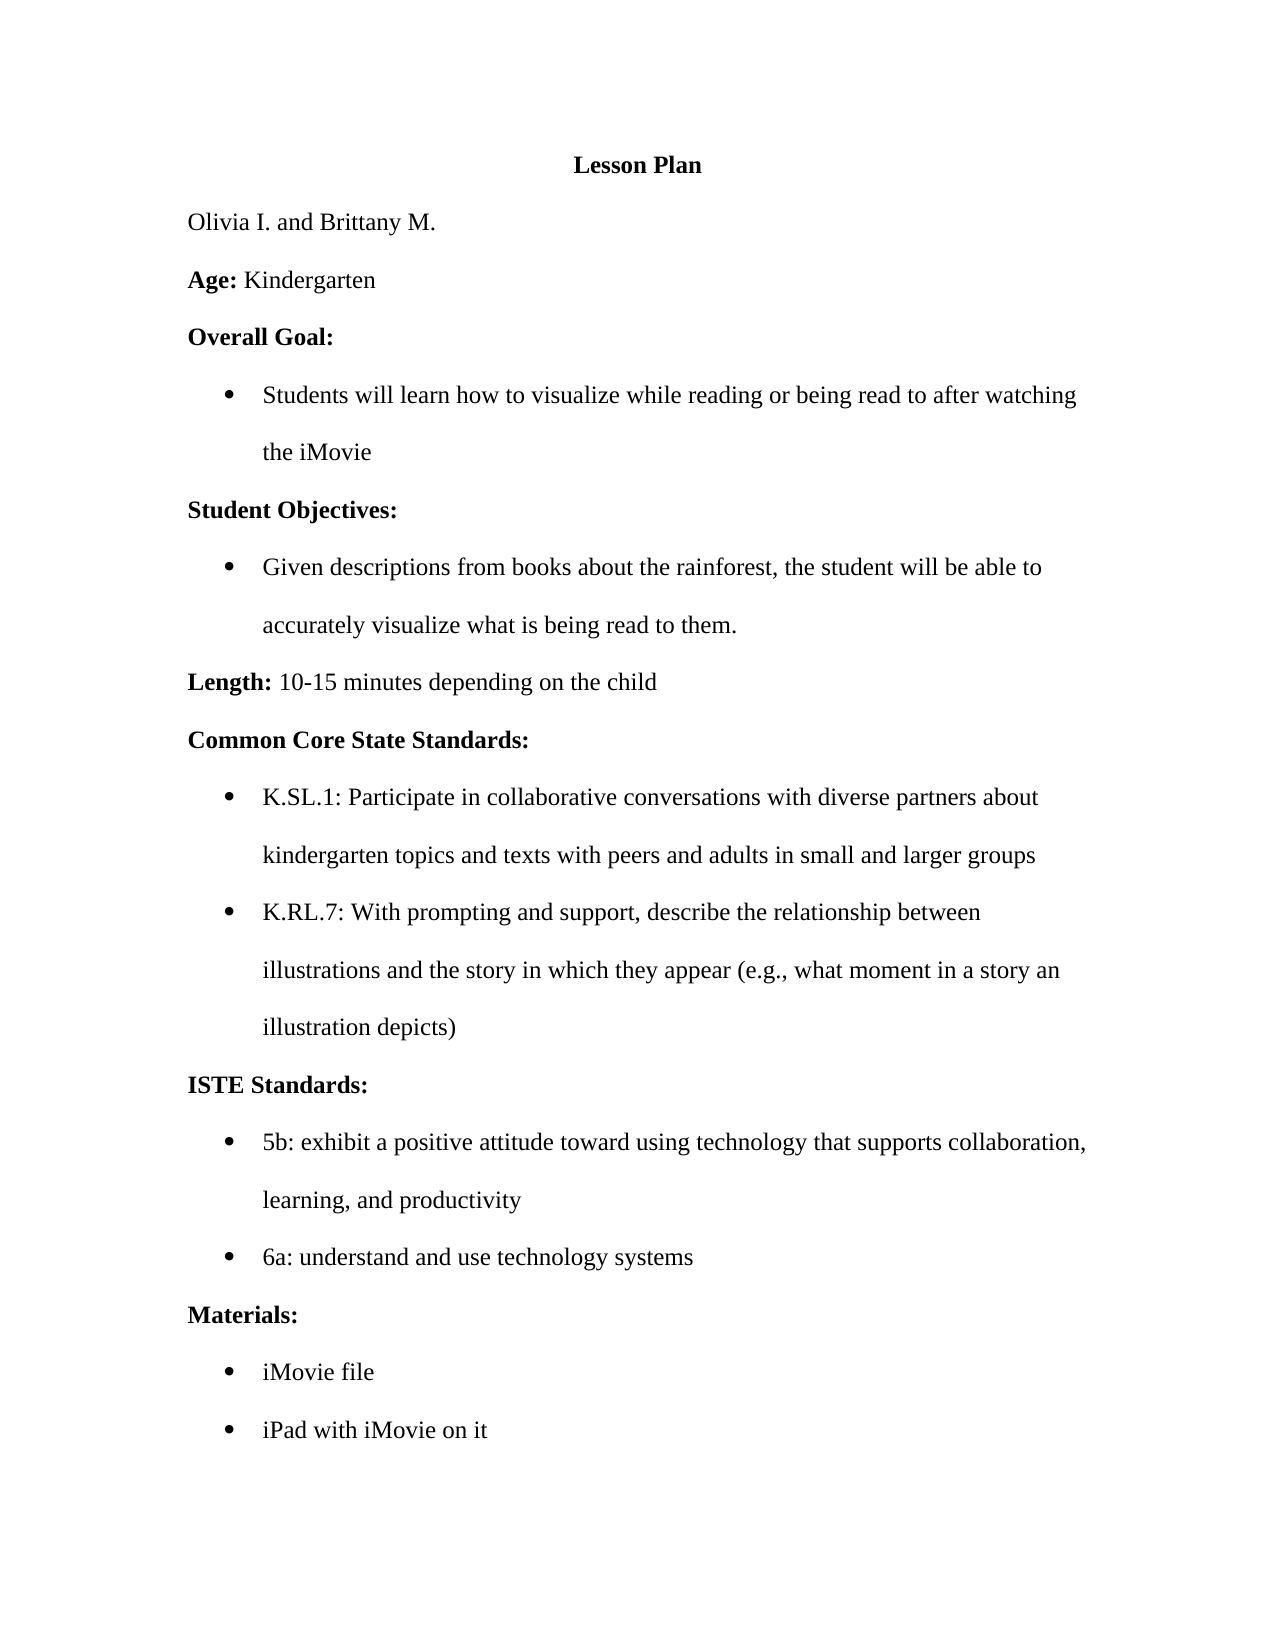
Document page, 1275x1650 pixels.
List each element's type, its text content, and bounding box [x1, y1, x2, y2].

text ISTE Standards: [187, 1070, 1087, 1099]
text Olivia I. and Brittany M. [187, 207, 1087, 236]
list K.SL.1: Participate in collaborative conversations with diverse partners about kindergarten topics and texts with peers and adults in small and larger groups [225, 782, 1087, 869]
list iMovie file [225, 1357, 1087, 1386]
list 5b: exhibit a positive attitude toward using technology that supports collaboration, learning, and productivity [225, 1127, 1087, 1214]
text Common Core State Standards: [187, 725, 1087, 754]
list K.RL.7: With prompting and support, describe the relationship between illustrations and the story in which they appear (e.g., what moment in a story an illustration depicts) [225, 897, 1087, 1041]
text Student Objectives: [187, 495, 1087, 524]
list Given descriptions from books about the rainforest, the student will be able to accurately visualize what is being read to them. [225, 552, 1087, 639]
text Materials: [187, 1300, 1087, 1329]
text Overall Goal: [187, 322, 1087, 351]
text Age: Kindergarten [187, 265, 1087, 294]
text Lesson Plan [187, 150, 1087, 179]
list Students will learn how to visualize while reading or being read to after watching the iMovie [225, 380, 1087, 466]
list iPad with iMovie on it [225, 1415, 1087, 1444]
text Length: 10-15 minutes depending on the child [187, 667, 1087, 696]
list 6a: understand and use technology systems [225, 1242, 1087, 1271]
